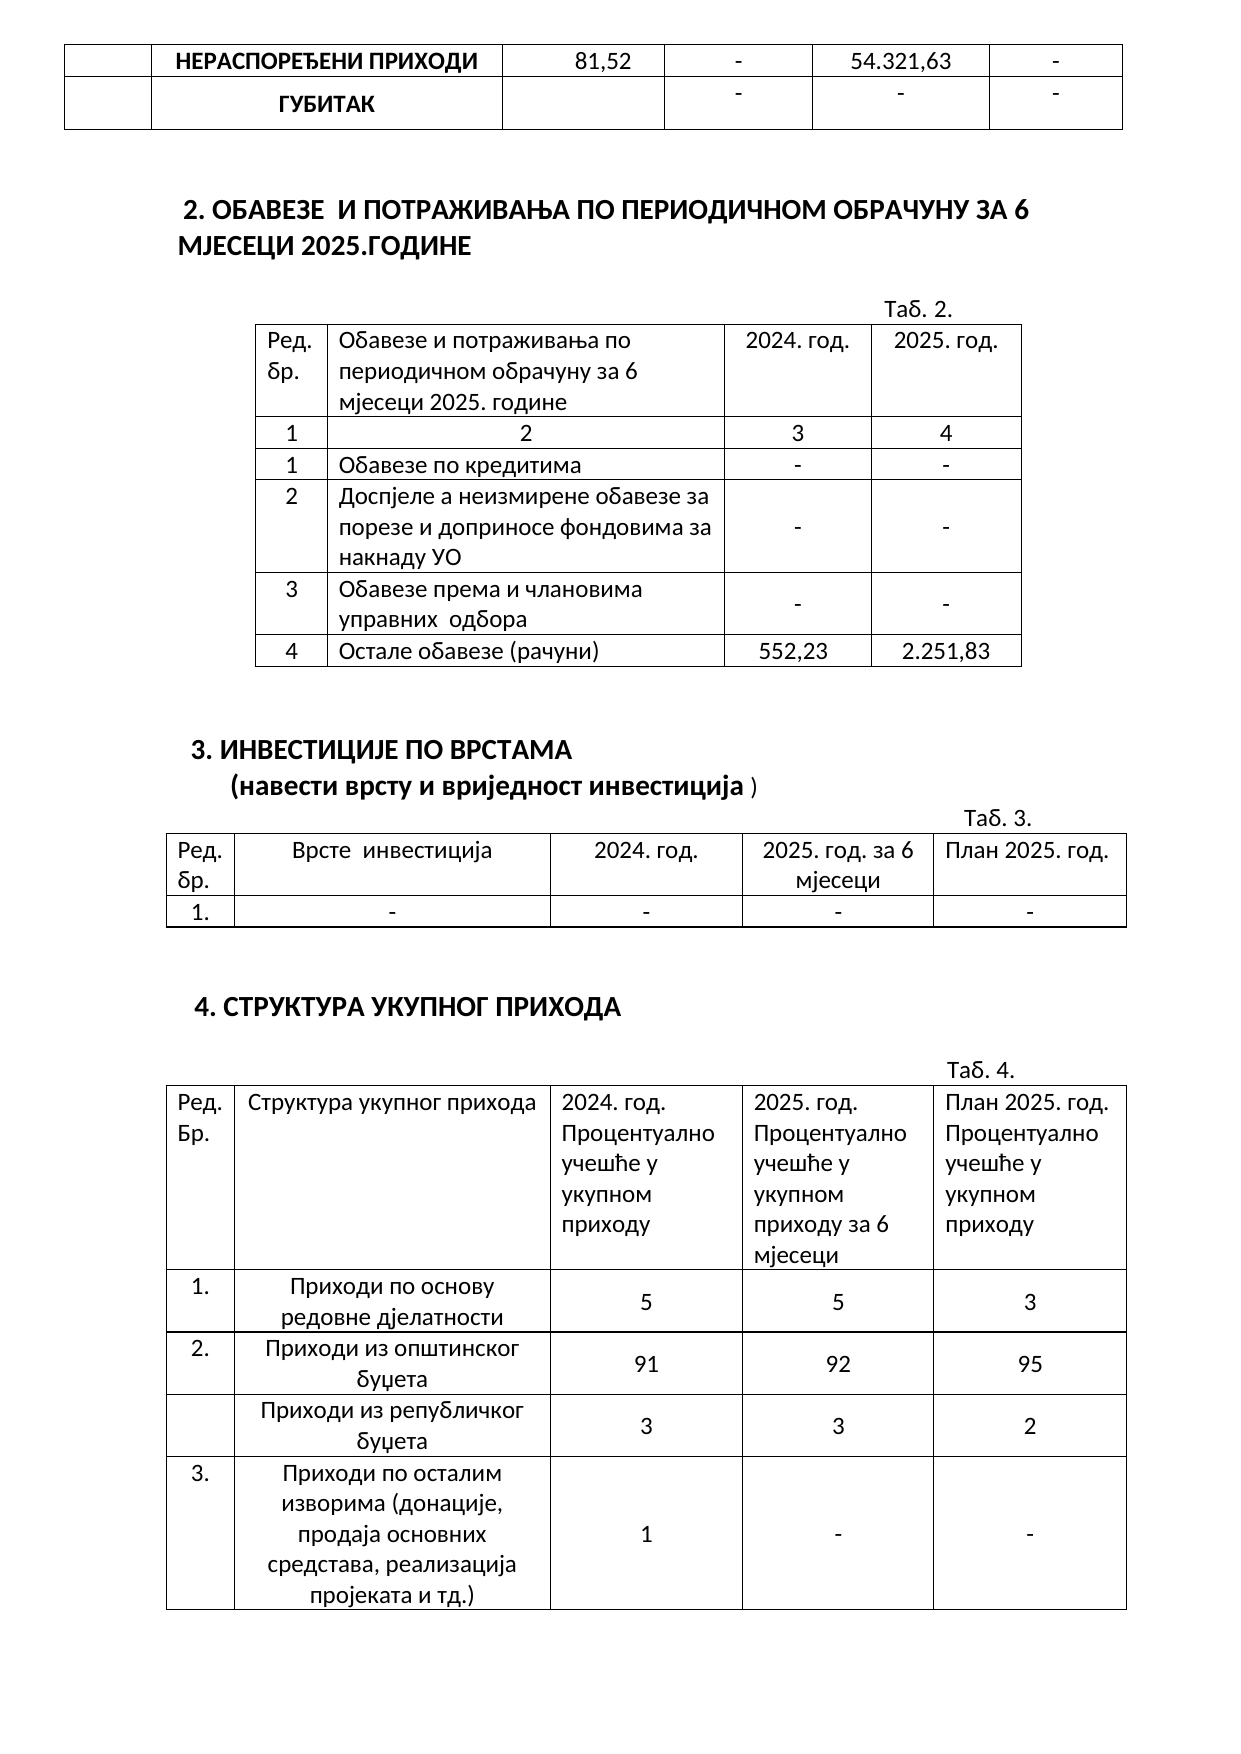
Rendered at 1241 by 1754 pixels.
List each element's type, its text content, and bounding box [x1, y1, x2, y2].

table_cell - [743, 1457, 933, 1609]
table_cell 2. [167, 1333, 234, 1393]
table_header Структура укупног прихода [235, 1086, 550, 1269]
text Таб. 2. [177, 293, 1122, 324]
table_cell 552,23 [725, 635, 871, 666]
table_cell 3 [743, 1395, 933, 1456]
text 3. ИНВЕСТИЦИЈЕ ПО ВРСТАМА [177, 731, 1122, 767]
table_cell 1 [256, 449, 327, 479]
table_cell - [725, 480, 871, 572]
table_cell 3 [256, 573, 327, 634]
text Таб. 4. [177, 1055, 1122, 1085]
table_cell - [872, 449, 1021, 479]
text 2. ОБАВЕЗЕ И ПОТРАЖИВАЊА ПО ПЕРИОДИЧНОМ ОБРАЧУНУ ЗА 6 МЈЕСЕЦИ 2025.ГОДИНЕ [177, 191, 1122, 263]
table_cell 95 [934, 1333, 1126, 1393]
table_cell - [872, 573, 1021, 634]
table_cell - [813, 77, 989, 129]
table_header Обавезе и потраживања по периодичном обрачуну за 6 мјесеци 2025. године [328, 325, 724, 416]
table_cell - [725, 449, 871, 479]
table_cell 5 [551, 1270, 742, 1331]
table_cell Обавезе по кредитима [328, 449, 724, 479]
table_cell Остале обавезе (рачуни) [328, 635, 724, 666]
table_cell 1 [551, 1457, 742, 1609]
table_header Ред. бр. [256, 325, 327, 416]
table_header Врсте инвестиција [235, 834, 550, 895]
table_cell 2 [328, 417, 724, 448]
table_cell [167, 1395, 234, 1456]
table_cell 2.251,83 [872, 635, 1021, 666]
table_cell 81,52 [503, 45, 664, 76]
table_cell Приходи по основу редовне дјелатности [235, 1270, 550, 1331]
table_header 2024. год. [551, 834, 742, 895]
table_cell 54.321,63 [813, 45, 989, 76]
text 4. СТРУКТУРА УКУПНОГ ПРИХОДА [177, 988, 1122, 1024]
table_header 2025. год. за 6 мјесеци [743, 834, 933, 895]
table_header 2024. год. Процентуално учешће у укупном приходу [551, 1086, 742, 1269]
table_cell - [934, 1457, 1126, 1609]
table_cell - [934, 896, 1126, 926]
table_cell - [725, 573, 871, 634]
table_header Ред. бр. [167, 834, 234, 895]
table_cell - [235, 896, 550, 926]
table_cell Приходи по осталим изворима (донације, продаја основних средстава, реализација пројеката и тд.) [235, 1457, 550, 1609]
text Таб. 3. [177, 802, 1122, 833]
table_cell 91 [551, 1333, 742, 1393]
table_cell Приходи из општинског буџета [235, 1333, 550, 1393]
table_cell [65, 77, 151, 129]
table_cell 2 [934, 1395, 1126, 1456]
table_cell - [665, 77, 812, 129]
table_cell Приходи из републичког буџета [235, 1395, 550, 1456]
table_header 2025. год. Процентуално учешће у укупном приходу за 6 мјесеци [743, 1086, 933, 1269]
table_cell 1. [167, 896, 234, 926]
table_cell 4 [872, 417, 1021, 448]
table_cell - [872, 480, 1021, 572]
table_header 2025. год. [872, 325, 1021, 416]
table_cell 4 [256, 635, 327, 666]
table_cell Обавезе према и члановима управних одбора [328, 573, 724, 634]
table_cell - [551, 896, 742, 926]
table_cell 1. [167, 1270, 234, 1331]
table_header 2024. год. [725, 325, 871, 416]
table_cell 2 [256, 480, 327, 572]
table_cell - [990, 77, 1122, 129]
text (навести врсту и вриједност инвестиција ) [177, 767, 1122, 802]
table_cell 3 [551, 1395, 742, 1456]
table_header Ред. Бр. [167, 1086, 234, 1269]
table_cell 1 [256, 417, 327, 448]
table_cell ГУБИТАК [152, 77, 502, 129]
table_cell 3. [167, 1457, 234, 1609]
table_cell - [665, 45, 812, 76]
table_cell Доспјеле а неизмирене обавезе за порезе и доприносе фондовима за накнаду УО [328, 480, 724, 572]
table_cell НЕРАСПОРЕЂЕНИ ПРИХОДИ [152, 45, 502, 76]
table_cell - [990, 45, 1122, 76]
table_cell 5 [743, 1270, 933, 1331]
table_cell [503, 77, 664, 129]
table_cell [65, 45, 151, 76]
table_header План 2025. год. Процентуално учешће у укупном приходу [934, 1086, 1126, 1269]
table_cell 92 [743, 1333, 933, 1393]
table_cell - [743, 896, 933, 926]
table_header План 2025. год. [934, 834, 1126, 895]
table_cell 3 [725, 417, 871, 448]
table_cell 3 [934, 1270, 1126, 1331]
